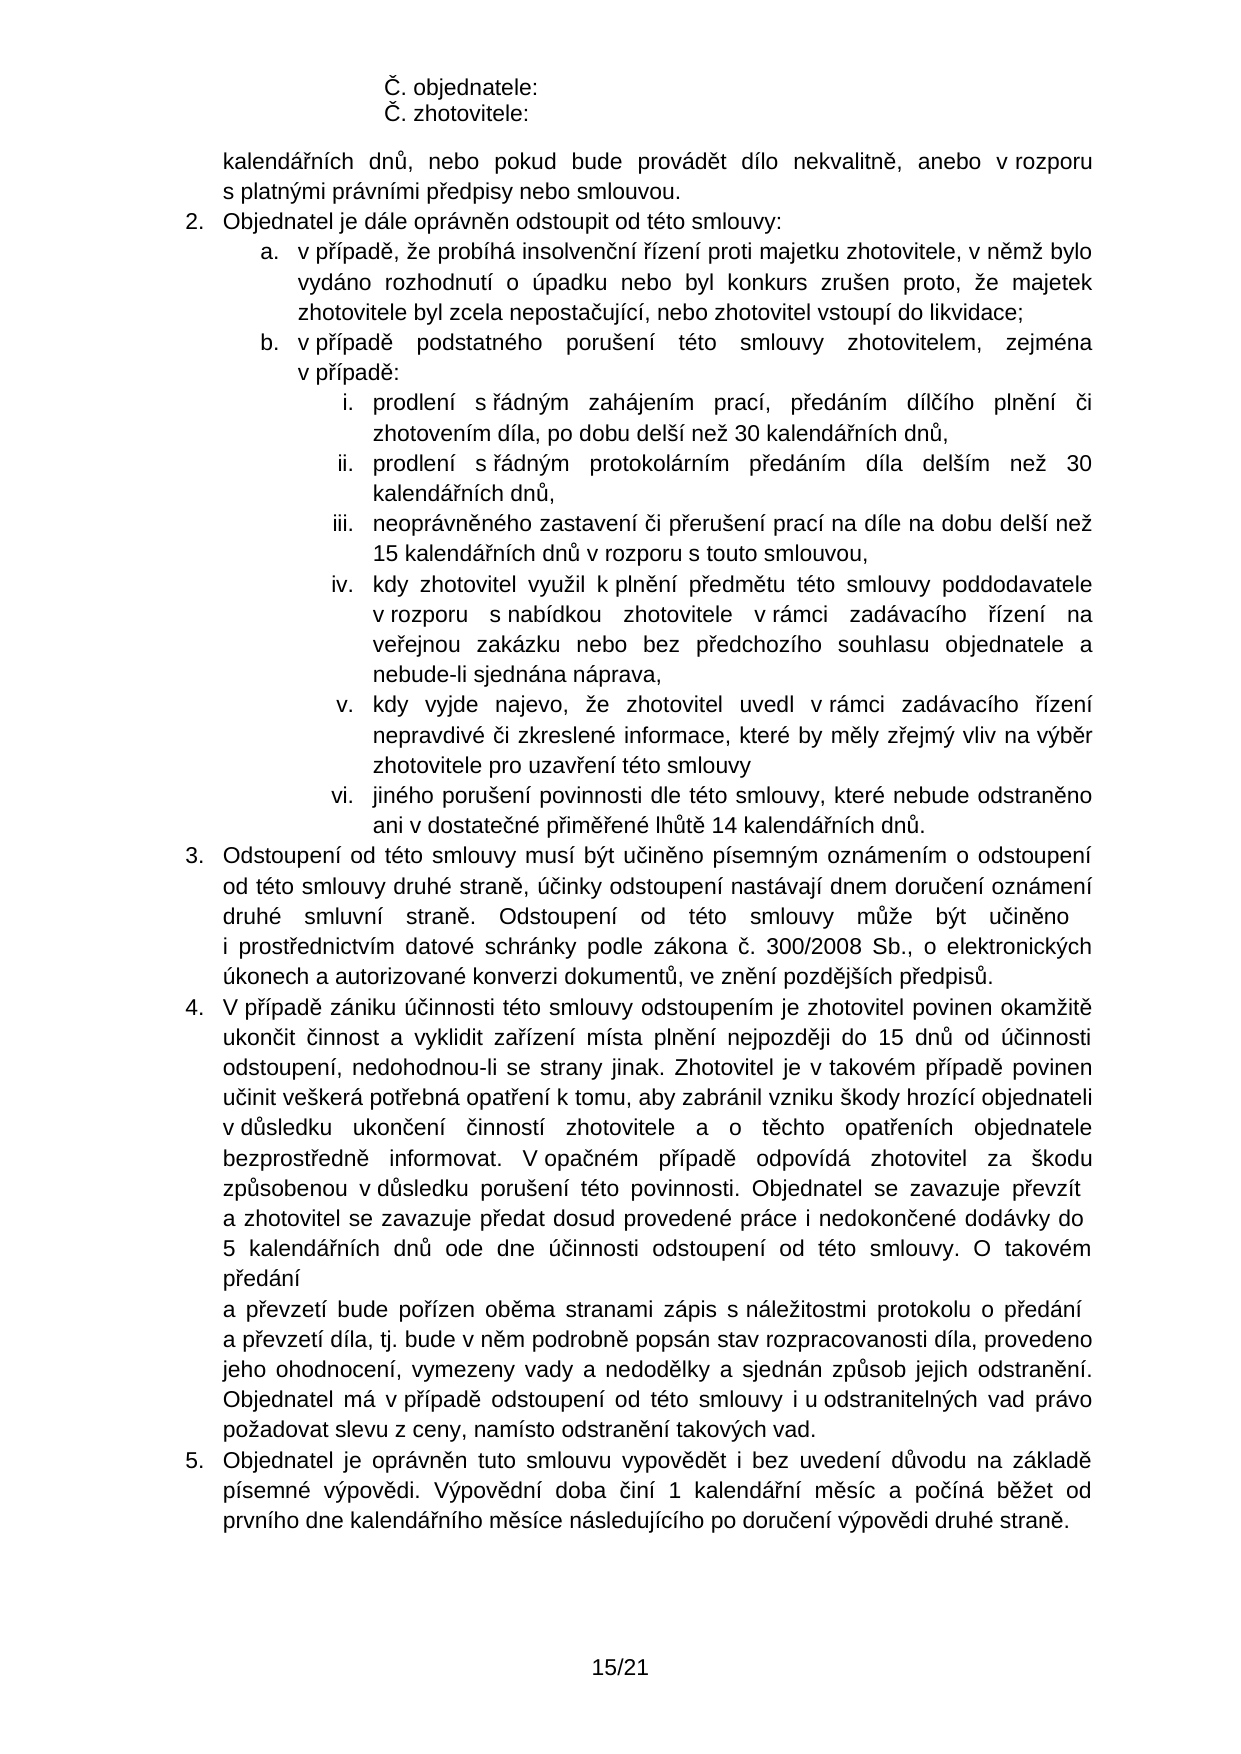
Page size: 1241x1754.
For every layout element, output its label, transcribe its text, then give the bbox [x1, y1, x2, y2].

list prodlení s řádným zahájením prací, předáním dílčího plnění či zhotovením díla, po dobu delší než 30 kalendářních dnů, [354, 389, 1093, 446]
list Objednatel je dále oprávněn odstoupit od této smlouvy: [185, 208, 1093, 234]
list v případě podstatného porušení této smlouvy zhotovitelem, zejména v případě: [260, 329, 1093, 385]
list Objednatel je oprávněn tuto smlouvu vypovědět i bez uvedení důvodu na základě písemné výpovědi. Výpovědní doba činí 1 kalendářní měsíc a počíná běžet od prvního dne kalendářního měsíce následujícího po doručení výpovědi druhé straně. [185, 1447, 1093, 1533]
list kdy vyjde najevo, že zhotovitel uvedl v rámci zadávacího řízení nepravdivé či zkreslené informace, které by měly zřejmý vliv na výběr zhotovitele pro uzavření této smlouvy [354, 691, 1093, 778]
list Odstoupení od této smlouvy musí být učiněno písemným oznámením o odstoupení od této smlouvy druhé straně, účinky odstoupení nastávají dnem doručení oznámení druhé smluvní straně. Odstoupení od této smlouvy může být učiněno i prostřednictvím datové schránky podle zákona č. 300/2008 Sb., o elektronických úkonech a autorizované konverzi dokumentů, ve znění pozdějších předpisů. [185, 842, 1093, 989]
list kdy zhotovitel využil k plnění předmětu této smlouvy poddodavatele v rozporu s nabídkou zhotovitele v rámci zadávacího řízení na veřejnou zakázku nebo bez předchozího souhlasu objednatele a nebude-li sjednána náprava, [354, 571, 1093, 687]
list v případě, že probíhá insolvenční řízení proti majetku zhotovitele, v němž bylo vydáno rozhodnutí o úpadku nebo byl konkurs zrušen proto, že majetek zhotovitele byl zcela nepostačující, nebo zhotovitel vstoupí do likvidace; [260, 238, 1093, 325]
list prodlení s řádným protokolárním předáním díla delším než 30 kalendářních dnů, [354, 450, 1093, 506]
list V případě zániku účinnosti této smlouvy odstoupením je zhotovitel povinen okamžitě ukončit činnost a vyklidit zařízení místa plnění nejpozději do 15 dnů od účinnosti odstoupení, nedohodnou-li se strany jinak. Zhotovitel je v takovém případě povinen učinit veškerá potřebná opatření k tomu, aby zabránil vzniku škody hrozící objednateli v důsledku ukončení činností zhotovitele a o těchto opatřeních objednatele bezprostředně informovat. V opačném případě odpovídá zhotovitel za škodu způsobenou v důsledku porušení této povinnosti. Objednatel se zavazuje převzít a zhotovitel se zavazuje předat dosud provedené práce i nedokončené dodávky do 5 kalendářních dnů ode dne účinnosti odstoupení od této smlouvy. O takovém předání a převzetí bude pořízen oběma stranami zápis s náležitostmi protokolu o předání a převzetí díla, tj. bude v něm podrobně popsán stav rozpracovanosti díla, provedeno jeho ohodnocení, vymezeny vady a nedodělky a sjednán způsob jejich odstranění. Objednatel má v případě odstoupení od této smlouvy i u odstranitelných vad právo požadovat slevu z ceny, namísto odstranění takových vad. [185, 993, 1093, 1443]
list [185, 148, 1093, 204]
list neoprávněného zastavení či přerušení prací na díle na dobu delší než 15 kalendářních dnů v rozporu s touto smlouvou, [354, 510, 1093, 567]
list jiného porušení povinnosti dle této smlouvy, které nebude odstraněno ani v dostatečné přiměřené lhůtě 14 kalendářních dnů. [354, 782, 1093, 838]
